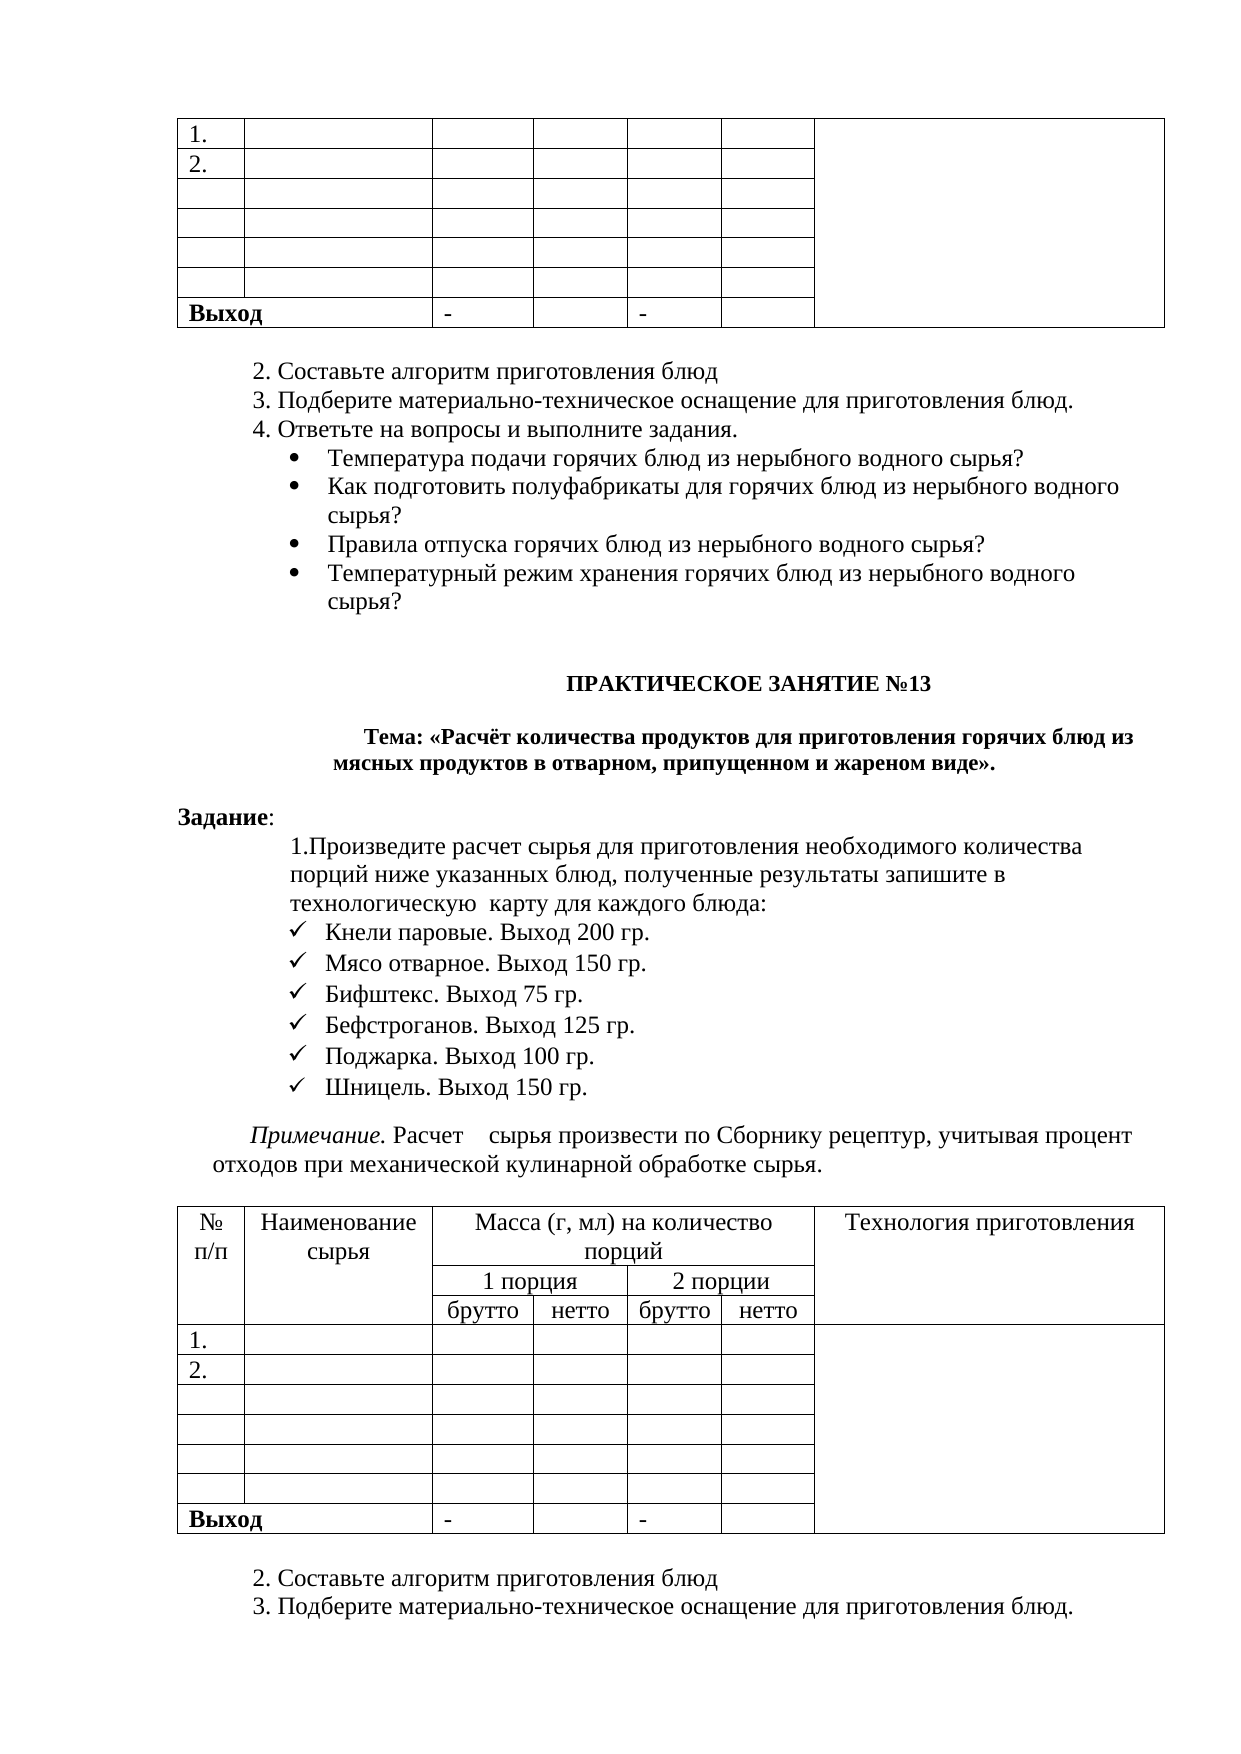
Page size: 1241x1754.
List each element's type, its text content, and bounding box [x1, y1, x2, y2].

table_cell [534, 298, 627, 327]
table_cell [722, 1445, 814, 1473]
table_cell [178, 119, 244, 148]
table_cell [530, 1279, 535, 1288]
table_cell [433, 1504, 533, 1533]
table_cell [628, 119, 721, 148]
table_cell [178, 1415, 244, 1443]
text 2. Составьте алгоритм приготовления блюд [215, 1563, 1152, 1591]
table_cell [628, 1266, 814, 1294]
text 1.Произведите расчет сырья для приготовления необходимого количества порций ниже указанных блюд, полученные результаты запишите в технологическую карту для каждого блюда: [290, 831, 1152, 917]
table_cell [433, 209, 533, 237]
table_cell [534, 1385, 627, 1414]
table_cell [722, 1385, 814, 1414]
text 2. Составьте алгоритм приготовления блюд [215, 356, 1152, 385]
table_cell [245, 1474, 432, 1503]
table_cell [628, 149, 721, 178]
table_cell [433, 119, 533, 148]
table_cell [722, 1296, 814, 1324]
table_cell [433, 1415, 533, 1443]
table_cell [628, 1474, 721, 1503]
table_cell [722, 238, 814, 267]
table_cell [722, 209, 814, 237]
text Тема: «Расчёт количества продуктов для приготовления горячих блюд из мясных продуктов в отварном, припущенном и жареном виде». [177, 723, 1152, 776]
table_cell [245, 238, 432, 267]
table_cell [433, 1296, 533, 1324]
list Шницель. Выход 150 гр. [287, 1072, 1152, 1101]
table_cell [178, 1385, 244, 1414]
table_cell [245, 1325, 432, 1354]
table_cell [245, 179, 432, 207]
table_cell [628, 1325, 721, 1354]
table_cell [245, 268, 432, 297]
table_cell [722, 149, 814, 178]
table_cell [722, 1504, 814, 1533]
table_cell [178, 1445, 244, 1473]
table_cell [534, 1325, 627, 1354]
list Правила отпуска горячих блюд из нерыбного водного сырья? [290, 529, 1152, 558]
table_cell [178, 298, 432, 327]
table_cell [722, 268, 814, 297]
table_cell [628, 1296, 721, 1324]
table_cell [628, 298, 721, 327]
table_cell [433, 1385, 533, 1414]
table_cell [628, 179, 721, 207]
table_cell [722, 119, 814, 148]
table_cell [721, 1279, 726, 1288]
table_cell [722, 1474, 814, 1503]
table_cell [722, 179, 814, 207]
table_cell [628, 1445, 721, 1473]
list Бифштекс. Выход 75 гр. [287, 979, 1152, 1008]
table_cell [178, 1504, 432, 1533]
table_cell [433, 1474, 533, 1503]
text 4. Ответьте на вопросы и выполните задания. [252, 414, 1152, 443]
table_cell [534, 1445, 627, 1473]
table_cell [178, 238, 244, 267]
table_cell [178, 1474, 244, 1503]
list Температурный режим хранения горячих блюд из нерыбного водного сырья? [290, 558, 1152, 615]
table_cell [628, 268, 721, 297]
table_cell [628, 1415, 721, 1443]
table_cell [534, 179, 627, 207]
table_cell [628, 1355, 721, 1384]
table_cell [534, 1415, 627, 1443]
list Бефстроганов. Выход 125 гр. [287, 1010, 1152, 1039]
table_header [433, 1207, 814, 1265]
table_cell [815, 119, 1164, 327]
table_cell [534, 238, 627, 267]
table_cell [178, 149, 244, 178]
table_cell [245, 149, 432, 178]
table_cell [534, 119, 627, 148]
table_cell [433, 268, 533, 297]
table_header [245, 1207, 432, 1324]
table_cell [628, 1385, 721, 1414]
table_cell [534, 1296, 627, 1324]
list Мясо отварное. Выход 150 гр. [287, 948, 1152, 977]
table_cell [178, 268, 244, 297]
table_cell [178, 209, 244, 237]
list Температура подачи горячих блюд из нерыбного водного сырья? [290, 443, 1152, 471]
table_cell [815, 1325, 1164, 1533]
list Поджарка. Выход 100 гр. [287, 1041, 1152, 1070]
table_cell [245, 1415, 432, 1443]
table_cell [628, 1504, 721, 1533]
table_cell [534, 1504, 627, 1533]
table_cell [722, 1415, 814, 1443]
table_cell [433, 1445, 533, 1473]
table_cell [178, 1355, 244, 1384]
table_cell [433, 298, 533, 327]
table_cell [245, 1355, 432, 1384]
list Как подготовить полуфабрикаты для горячих блюд из нерыбного водного сырья? [290, 471, 1152, 529]
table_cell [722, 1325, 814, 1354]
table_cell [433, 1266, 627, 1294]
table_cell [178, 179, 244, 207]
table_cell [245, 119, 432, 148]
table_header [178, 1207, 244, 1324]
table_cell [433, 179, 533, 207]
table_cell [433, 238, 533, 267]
text Примечание. Расчет сырья произвести по Сборнику рецептур, учитывая процент отходов при механической кулинарной обработке сырья. [212, 1120, 1152, 1177]
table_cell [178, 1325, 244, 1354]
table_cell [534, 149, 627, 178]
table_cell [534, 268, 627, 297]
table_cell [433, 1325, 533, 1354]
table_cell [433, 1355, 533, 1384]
text 3. Подберите материально-техническое оснащение для приготовления блюд. [252, 385, 1152, 414]
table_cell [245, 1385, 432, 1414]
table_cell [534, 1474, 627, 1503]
list Кнели паровые. Выход 200 гр. [287, 917, 1152, 946]
text 3. Подберите материально-техническое оснащение для приготовления блюд. [252, 1591, 1152, 1620]
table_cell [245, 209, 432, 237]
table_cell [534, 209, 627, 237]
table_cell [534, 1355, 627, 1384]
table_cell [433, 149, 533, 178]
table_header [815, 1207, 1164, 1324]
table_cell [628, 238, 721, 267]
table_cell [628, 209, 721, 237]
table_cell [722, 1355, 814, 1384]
text ПРАКТИЧЕСКОЕ ЗАНЯТИЕ №13 [177, 670, 1152, 697]
text Задание: [177, 802, 1152, 831]
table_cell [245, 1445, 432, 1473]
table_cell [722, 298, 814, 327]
